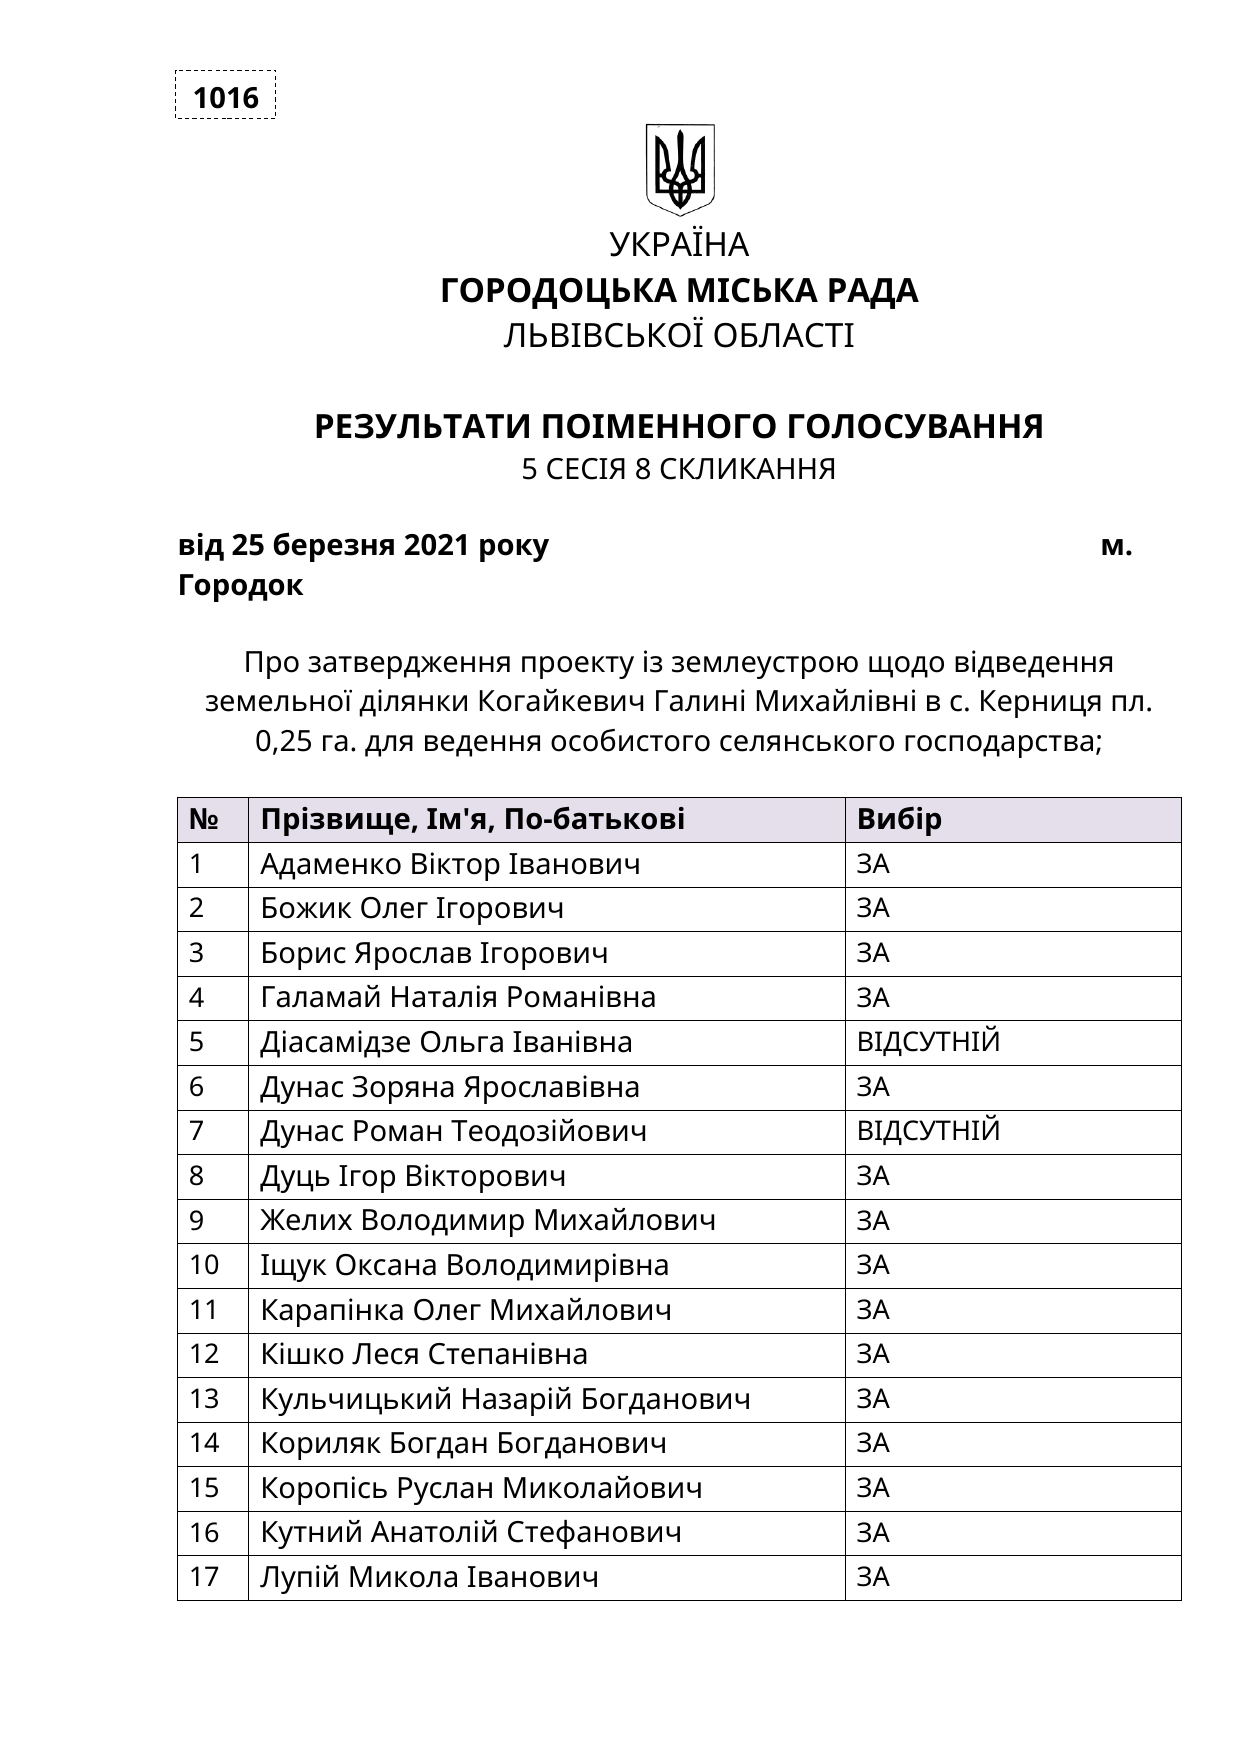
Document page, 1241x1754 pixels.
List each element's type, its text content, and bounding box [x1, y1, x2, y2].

table_cell 15 [178, 1467, 248, 1511]
table_cell ЗА [846, 1556, 1181, 1600]
table_cell 2 [178, 888, 248, 931]
table_cell Борис Ярослав Ігорович [249, 932, 845, 976]
table_cell 17 [178, 1556, 248, 1600]
table_cell Адаменко Віктор Іванович [249, 843, 845, 887]
table_cell ЗА [846, 1244, 1181, 1288]
table_cell Божик Олег Ігорович [249, 888, 845, 931]
table_cell ВІДСУТНІЙ [846, 1021, 1181, 1065]
table_cell 1 [178, 843, 248, 887]
text РЕЗУЛЬТАТИ ПОІМЕННОГО ГОЛОСУВАННЯ [177, 403, 1181, 448]
table_cell Галамай Наталія Романівна [249, 977, 845, 1020]
table_cell 5 [178, 1021, 248, 1065]
table_cell ЗА [846, 1423, 1181, 1466]
table_cell ЗА [846, 1512, 1181, 1555]
table_cell ЗА [846, 932, 1181, 976]
text ЛЬВІВСЬКОЇ ОБЛАСТІ [177, 312, 1181, 357]
table_cell Кішко Леся Степанівна [249, 1334, 845, 1377]
text УКРАЇНА [177, 221, 1181, 266]
text Про затвердження проекту із землеустрою щодо відведення земельної ділянки Когайкевич Галині Михайлівні в с. Керниця пл. 0,25 га. для ведення особистого селянського господарства; [177, 641, 1181, 760]
table_cell ЗА [846, 1378, 1181, 1422]
table_cell ЗА [846, 1066, 1181, 1109]
table_cell 3 [178, 932, 248, 976]
table_cell Лупій Микола Іванович [249, 1556, 845, 1600]
table_cell 14 [178, 1423, 248, 1466]
table_cell Кутний Анатолій Стефанович [249, 1512, 845, 1555]
table_cell 11 [178, 1289, 248, 1332]
table_cell Діасамідзе Ольга Іванівна [249, 1021, 845, 1065]
table_cell 10 [178, 1244, 248, 1288]
table_cell 13 [178, 1378, 248, 1422]
table_cell Іщук Оксана Володимирівна [249, 1244, 845, 1288]
table_cell ЗА [846, 977, 1181, 1020]
table_cell 8 [178, 1155, 248, 1199]
table_cell ЗА [846, 1289, 1181, 1332]
table_cell 12 [178, 1334, 248, 1377]
table_header Прізвище, Ім'я, По-батькові [249, 798, 845, 842]
table_cell ЗА [846, 888, 1181, 931]
table_cell ЗА [846, 843, 1181, 887]
table_header Вибір [846, 798, 1181, 842]
table_cell Коропісь Руслан Миколайович [249, 1467, 845, 1511]
table_cell ЗА [846, 1467, 1181, 1511]
table_cell 9 [178, 1200, 248, 1243]
table_cell ЗА [846, 1334, 1181, 1377]
table_cell 4 [178, 977, 248, 1020]
text 5 СЕСІЯ 8 СКЛИКАННЯ [177, 448, 1181, 488]
picture [633, 118, 726, 221]
table_cell ЗА [846, 1155, 1181, 1199]
table_cell 7 [178, 1111, 248, 1154]
table_cell 16 [178, 1512, 248, 1555]
table_cell Карапінка Олег Михайлович [249, 1289, 845, 1332]
table_cell 6 [178, 1066, 248, 1109]
table_cell ВІДСУТНІЙ [846, 1111, 1181, 1154]
table_cell ЗА [846, 1200, 1181, 1243]
text ГОРОДОЦЬКА МІСЬКА РАДА [177, 266, 1181, 312]
table_header № [178, 798, 248, 842]
table_cell Дунас Зоряна Ярославівна [249, 1066, 845, 1109]
table_cell Желих Володимир Михайлович [249, 1200, 845, 1243]
table_cell Дунас Роман Теодозійович [249, 1111, 845, 1154]
table_cell Кориляк Богдан Богданович [249, 1423, 845, 1466]
text від 25 березня 2021 року м. Городок [177, 525, 1181, 604]
table_cell Кульчицький Назарій Богданович [249, 1378, 845, 1422]
table_cell Дуць Ігор Вікторович [249, 1155, 845, 1199]
